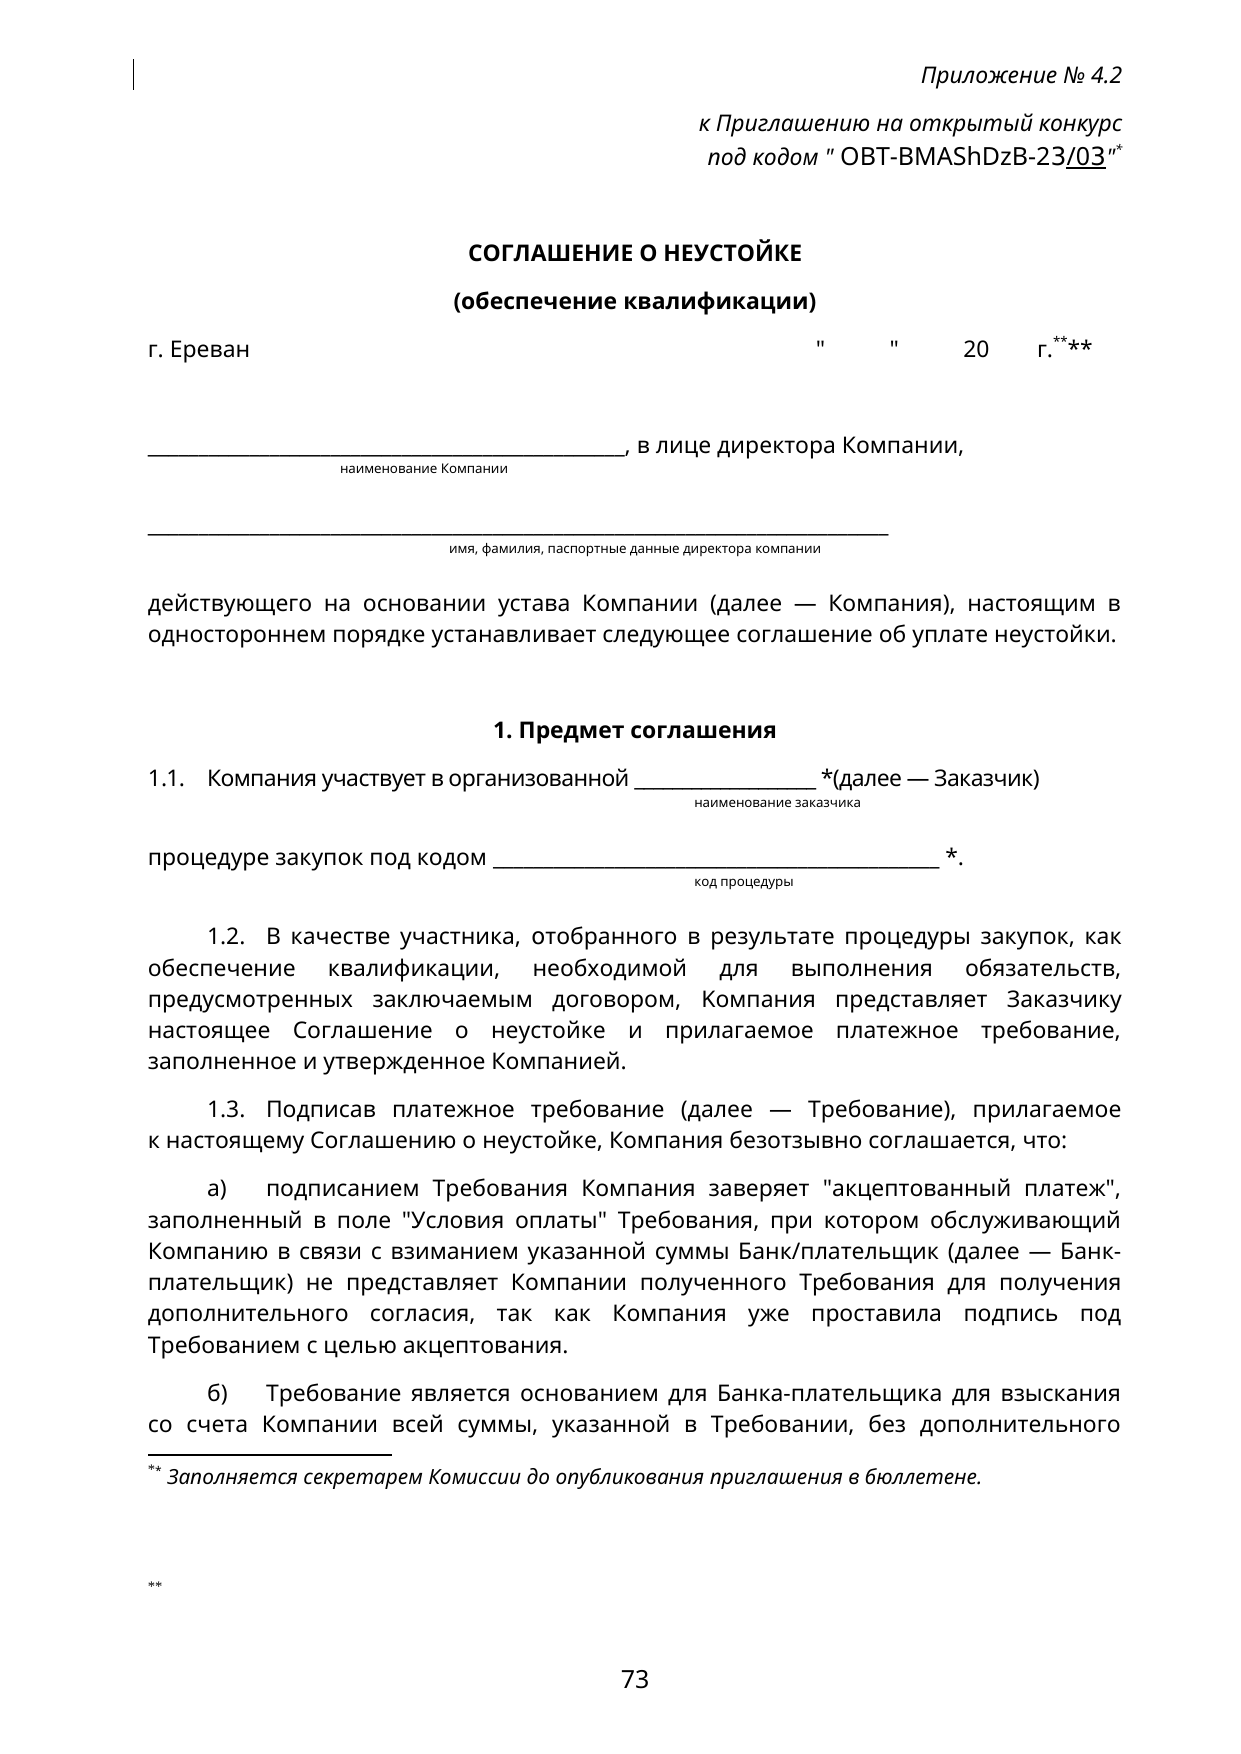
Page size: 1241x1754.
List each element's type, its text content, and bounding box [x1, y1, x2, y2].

text Приложение № 4.2 [148, 59, 1122, 90]
table_header " " 20 г.** [635, 333, 1104, 381]
text (обеспечение квалификации) [148, 285, 1122, 316]
text 1.3. Подписав платежное требование (далее — Требование), прилагаемое к настоящему Соглашению о неустойке, Компания безотзывно соглашается, что: [148, 1093, 1122, 1156]
text 1. Предмет соглашения [148, 714, 1122, 745]
text _________________________________________________________________________ [148, 508, 1122, 539]
text _______________________________________________, в лице директора Компании, [148, 429, 1122, 460]
text код процедуры [694, 872, 1122, 904]
text действующего на основании устава Компании (далее — Компания), настоящим в одностороннем порядке устанавливает следующее соглашение об уплате неустойки. [148, 587, 1122, 649]
text к Приглашению на открытый конкурс под кодом " ОBТ-BMAShDzB-23/03"* [148, 107, 1122, 172]
text СОГЛАШЕНИЕ О НЕУСТОЙКЕ [148, 237, 1122, 268]
text процедуре закупок под кодом ____________________________________________ *. [148, 841, 1122, 872]
text а) подписанием Требования Компания заверяет "акцептованный платеж", заполненный в поле "Условия оплаты" Требования, при котором обслуживающий Компанию в связи с взиманием указанной суммы Банк/плательщик (далее — Банк-плательщик) не представляет Компании полученного Требования для получения дополнительного согласия, так как Компания уже проставила подпись под Требованием с целью акцептования. [148, 1172, 1122, 1360]
text 1.2. В качестве участника, օтобранного в результате процедуры закупок, как обеспечение квалификации, необходимой для выполнения обязательств, предусмотренных заключаемым договором, Kомпания представляет Заказчику настоящее Соглашение о неустойке и прилагаемое платежное требование, заполненное и утвержденное Компанией. [148, 920, 1122, 1077]
table_header г. Ереван [136, 333, 635, 381]
text 1.1. Компания участвует в организованной ___________________ *(далее — Заказчик) [148, 762, 1122, 793]
text наименование заказчика [694, 793, 1122, 824]
text наименование Компании [340, 460, 1122, 491]
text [148, 1377, 1122, 1439]
text имя, фамилия, паспортные данные директора компании [148, 539, 1122, 570]
